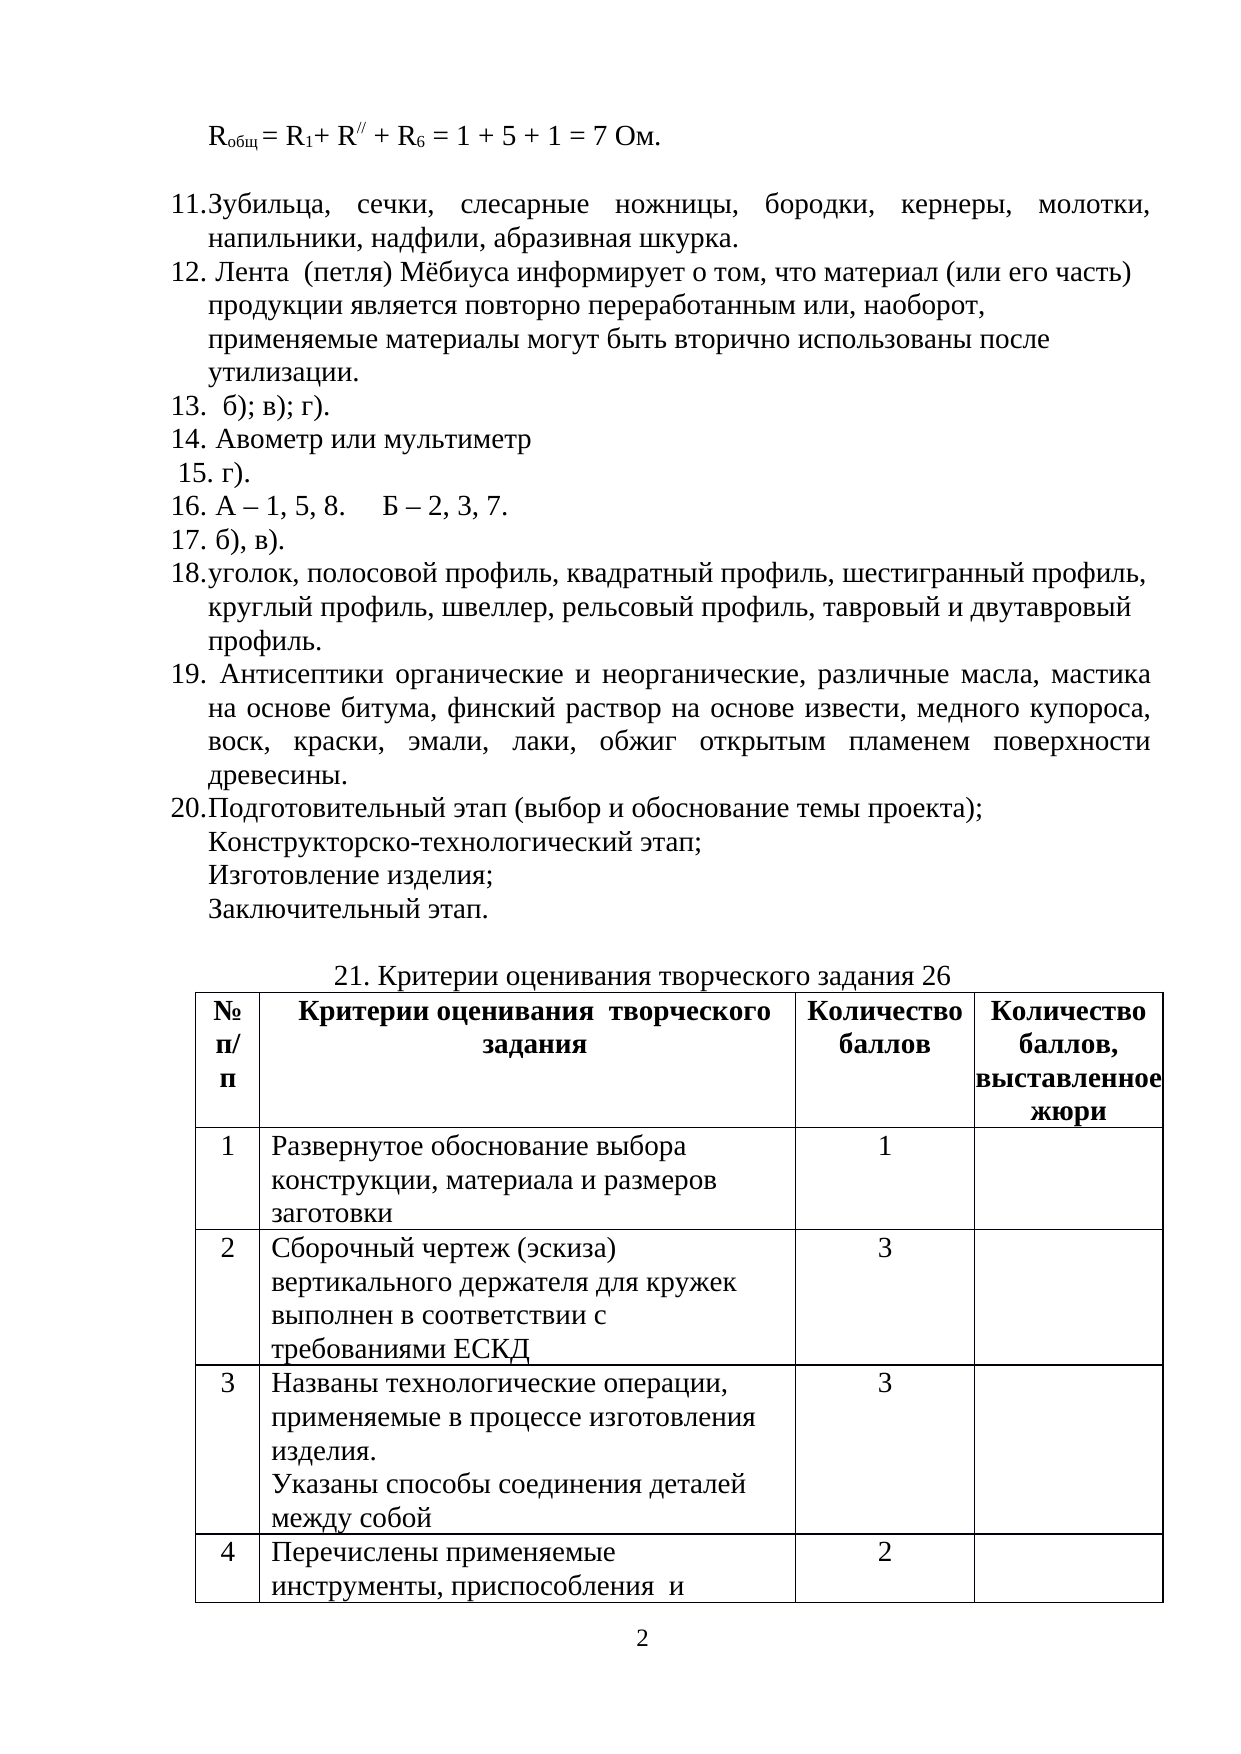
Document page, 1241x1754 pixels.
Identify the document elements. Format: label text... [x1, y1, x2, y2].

list А – 1, 5, 8. Б – 2, 3, 7. [170, 488, 1152, 522]
table_cell 2 [796, 1535, 974, 1602]
table_cell Сборочный чертеж (эскиза) вертикального держателя для кружек выполнен в соответствии с требованиями ЕСКД [260, 1230, 795, 1364]
table_cell 1 [196, 1128, 259, 1229]
list б); в); г). [170, 388, 1152, 421]
list уголок, полосовой профиль, квадратный профиль, шестигранный профиль, круглый профиль, швеллер, рельсовый профиль, тавровый и двутавровый профиль. [170, 556, 1152, 656]
table_header № п/п [196, 993, 259, 1127]
table_cell Названы технологические операции, применяемые в процессе изготовления изделия. Указаны способы соединения деталей между собой [260, 1366, 795, 1533]
list Лента (петля) Мёбиуса информирует о том, что материал (или его часть) продукции является повторно переработанным или, наоборот, применяемые материалы могут быть вторично использованы после утилизации. [170, 254, 1152, 388]
list Подготовительный этап (выбор и обоснование темы проекта); [170, 790, 1152, 824]
list Заключительный этап. [208, 891, 1152, 924]
table_cell 1 [796, 1128, 974, 1229]
list Авометр или мультиметр [170, 421, 1152, 455]
table_cell [975, 1535, 1162, 1602]
table_header Критерии оценивания творческого задания [260, 993, 795, 1127]
list Антисептики органические и неорганические, различные масла, мастика на основе битума, финский раствор на основе извести, медного купороса, воск, краски, эмали, лаки, обжиг открытым пламенем поверхности древесины. [170, 656, 1152, 790]
list Изготовление изделия; [208, 857, 1152, 891]
list 21. Критерии оценивания творческого задания 26 [133, 958, 1152, 992]
list г). [177, 455, 1152, 488]
table_cell 2 [196, 1230, 259, 1364]
table_cell Развернутое обоснование выбора конструкции, материала и размеров заготовки [260, 1128, 795, 1229]
table_header Количество баллов, выставленное жюри [975, 993, 1162, 1127]
table_cell [975, 1366, 1162, 1533]
table_header Количество баллов [796, 993, 974, 1127]
table_cell 3 [796, 1366, 974, 1533]
table_cell 3 [796, 1230, 974, 1364]
table_cell 4 [196, 1535, 259, 1602]
list Зубильца, сечки, слесарные ножницы, бородки, кернеры, молотки, напильники, надфили, абразивная шкурка. [170, 187, 1152, 254]
list Конструкторско-технологический этап; [208, 824, 1152, 857]
table_cell [975, 1230, 1162, 1364]
table_cell [975, 1128, 1162, 1229]
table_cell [260, 1535, 795, 1602]
table_cell 3 [196, 1366, 259, 1533]
list б), в). [170, 522, 1152, 556]
list Rобщ = R1+ R// + R6 = 1 + 5 + 1 = 7 Ом. [208, 118, 1152, 152]
